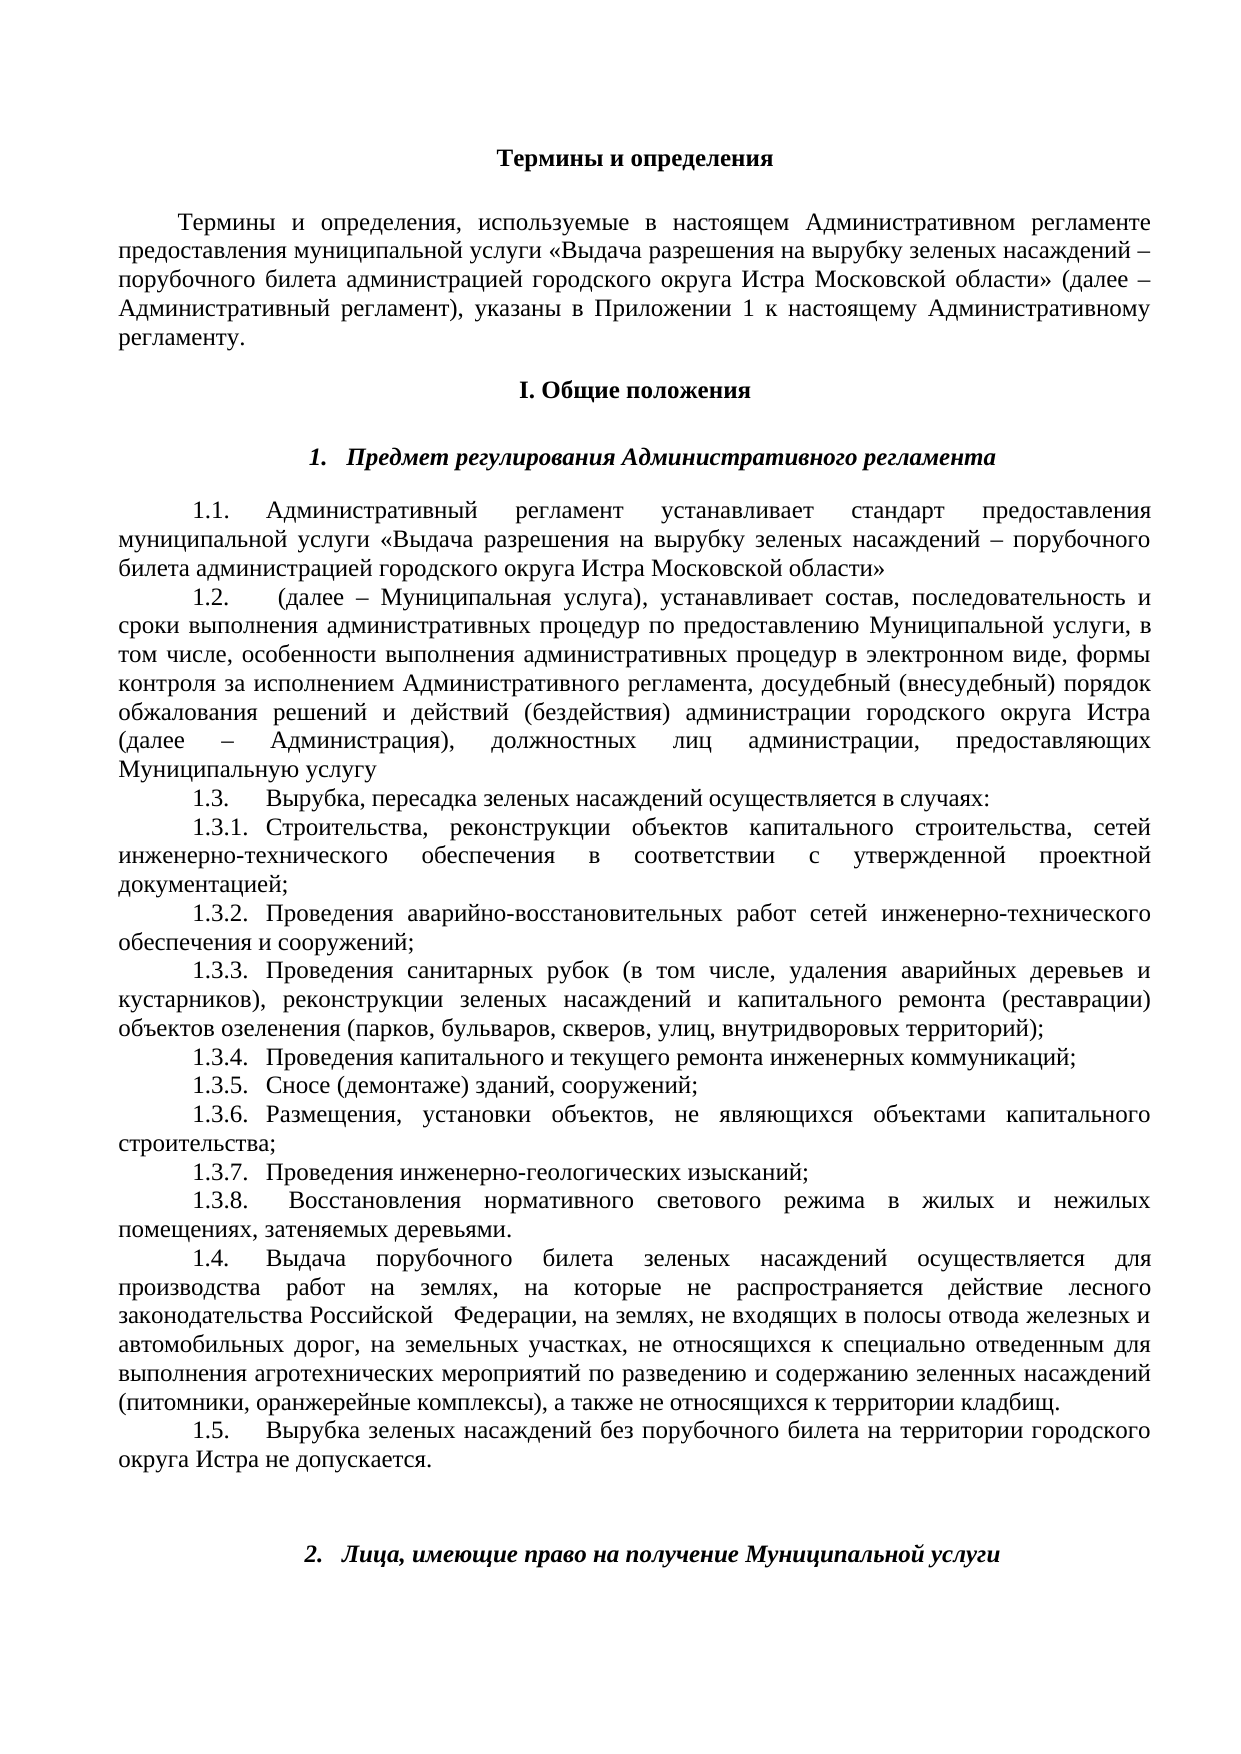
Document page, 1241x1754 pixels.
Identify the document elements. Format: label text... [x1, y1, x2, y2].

text Предмет регулирования Административного регламента [156, 442, 1152, 471]
text Проведения капитального и текущего ремонта инженерных коммуникаций; [118, 1042, 1152, 1071]
text Строительства, реконструкции объектов капитального строительства, сетей инженерно-технического обеспечения в соответствии с утвержденной проектной документацией; [118, 812, 1152, 898]
text Сносе (демонтаже) зданий, сооружений; [118, 1071, 1152, 1099]
text Проведения санитарных рубок (в том числе, удаления аварийных деревьев и кустарников), реконструкции зеленых насаждений и капитального ремонта (реставрации) объектов озеленения (парков, бульваров, скверов, улиц, внутридворовых территорий); [118, 956, 1152, 1042]
text Административный регламент устанавливает стандарт предоставления муниципальной услуги «Выдача разрешения на вырубку зеленых насаждений – порубочного билета администрацией городского округа Истра Московской области» [118, 496, 1152, 582]
text Проведения аварийно-восстановительных работ сетей инженерно-технического обеспечения и сооружений; [118, 898, 1152, 956]
text Вырубка, пересадка зеленых насаждений осуществляется в случаях: [118, 783, 1152, 812]
text Термины и определения, используемые в настоящем Административном регламенте предоставления муниципальной услуги «Выдача разрешения на вырубку зеленых насаждений – порубочного билета администрацией городского округа Истра Московской области» (далее – Административный регламент), указаны в Приложении 1 к настоящему Административному регламенту. [118, 207, 1152, 351]
text Проведения инженерно-геологических изысканий; [118, 1157, 1152, 1186]
text Размещения, установки объектов, не являющихся объектами капитального строительства; [118, 1099, 1152, 1157]
text (далее – Муниципальная услуга), устанавливает состав, последовательность и сроки выполнения административных процедур по предоставлению Муниципальной услуги, в том числе, особенности выполнения административных процедур в электронном виде, формы контроля за исполнением Административного регламента, досудебный (внесудебный) порядок обжалования решений и действий (бездействия) администрации городского округа Истра (далее – Администрация), должностных лиц администрации, предоставляющих Муниципальную услугу [118, 582, 1152, 783]
text Лица, имеющие право на получение Муниципальной услуги [156, 1539, 1152, 1568]
text Выдача порубочного билета зеленых насаждений осуществляется для производства работ на землях, на которые не распространяется действие лесного законодательства Российской Федерации, на землях, не входящих в полосы отвода железных и автомобильных дорог, на земельных участках, не относящихся к специально отведенным для выполнения агротехнических мероприятий по разведению и содержанию зеленных насаждений (питомники, оранжерейные комплексы), а также не относящихся к территории кладбищ. [118, 1243, 1152, 1416]
text Восстановления нормативного светового режима в жилых и нежилых помещениях, затеняемых деревьями. [118, 1186, 1152, 1243]
subtitle Термины и определения [118, 143, 1152, 172]
text Вырубка зеленых насаждений без порубочного билета на территории городского округа Истра не допускается. [118, 1416, 1152, 1473]
text I. Общие положения [118, 376, 1152, 404]
